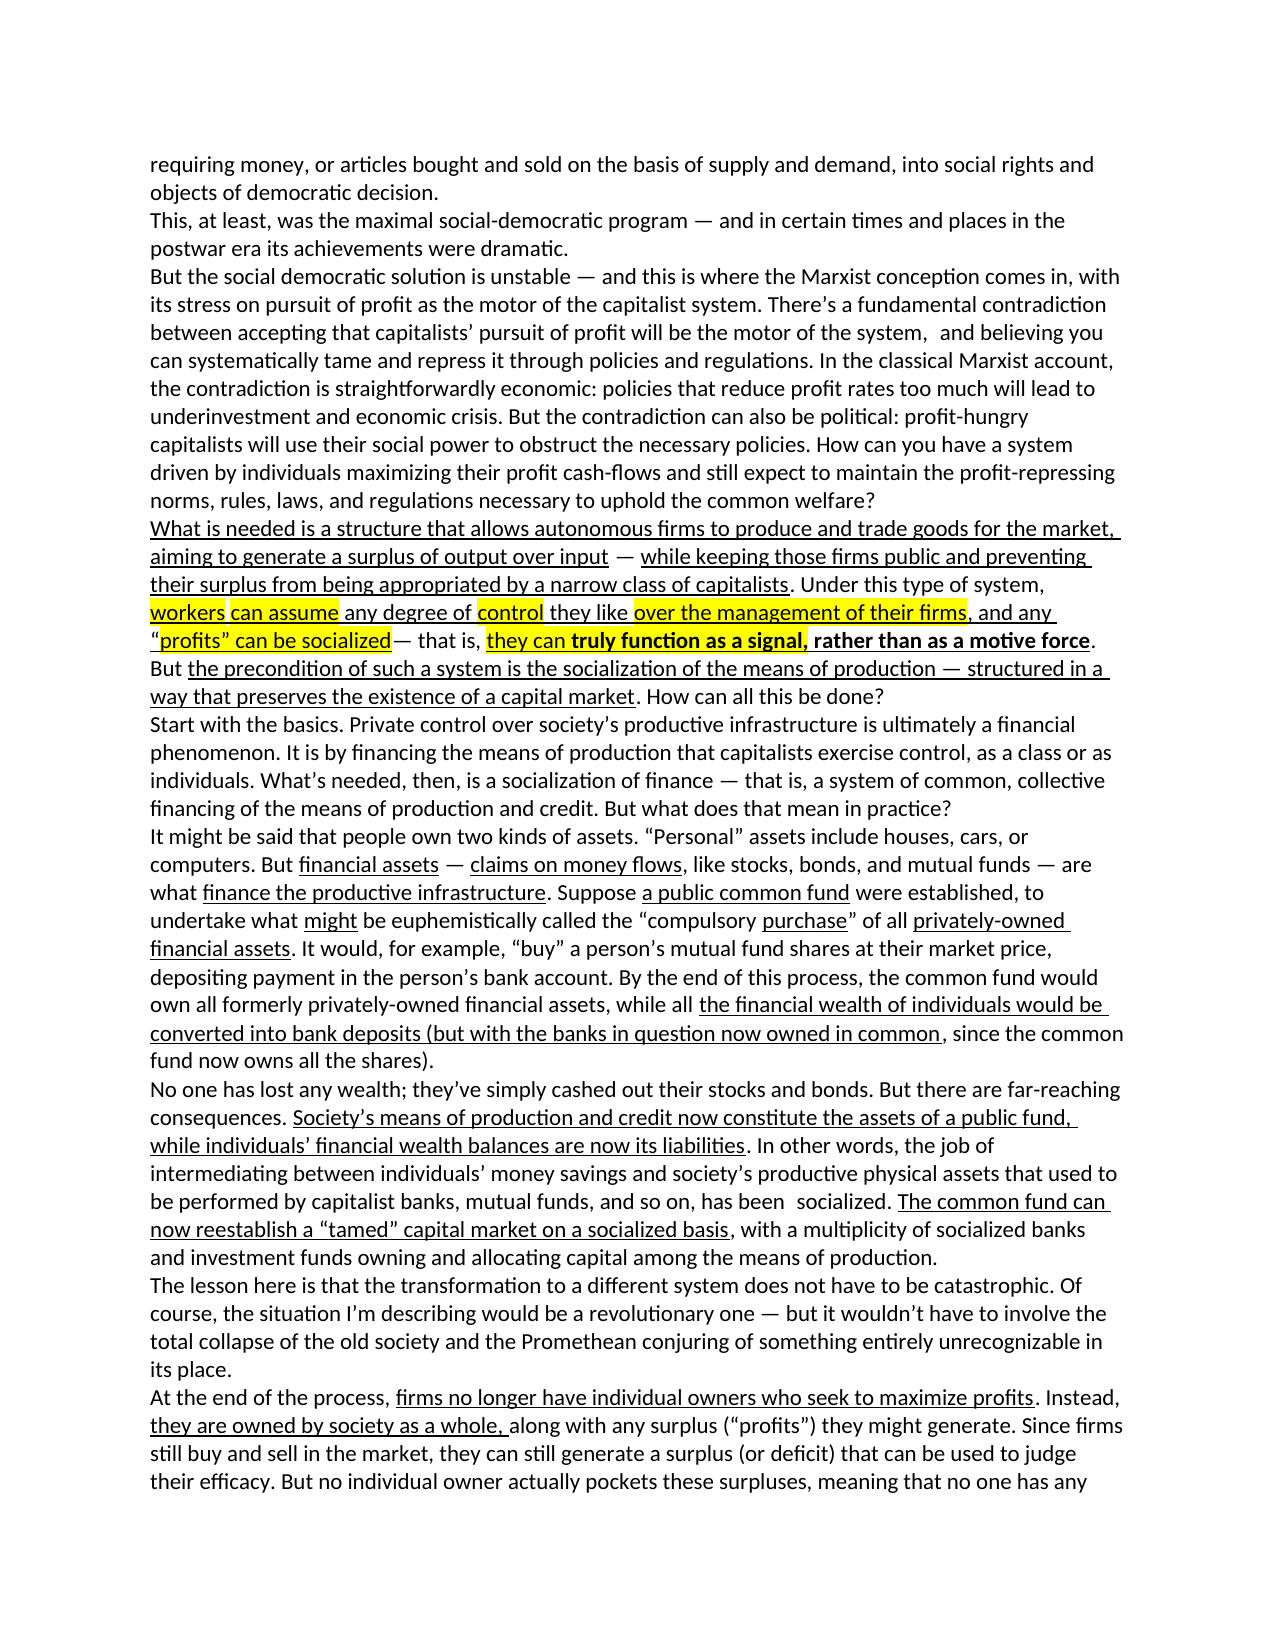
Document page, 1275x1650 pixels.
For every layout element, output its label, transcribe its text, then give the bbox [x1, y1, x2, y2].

text But the social democratic solution is unstable — and this is where the Marxist conception comes in, with its stress on pursuit of profit as the motor of the capitalist system. There’s a fundamental contradiction between accepting that capitalists’ pursuit of profit will be the motor of the system, and believing you can systematically tame and repress it through policies and regulations. In the classical Marxist account, the contradiction is straightforwardly economic: policies that reduce profit rates too much will lead to underinvestment and economic crisis. But the contradiction can also be political: profit-hungry capitalists will use their social power to obstruct the necessary policies. How can you have a system driven by individuals maximizing their profit cash-flows and still expect to maintain the profit-repressing norms, rules, laws, and regulations necessary to uphold the common welfare? [150, 262, 1125, 514]
text Start with the basics. Private control over society’s productive infrastructure is ultimately a financial phenomenon. It is by financing the means of production that capitalists exercise control, as a class or as individuals. What’s needed, then, is a socialization of finance — that is, a system of common, collective financing of the means of production and credit. But what does that mean in practice? [150, 710, 1125, 822]
text What is needed is a structure that allows autonomous firms to produce and trade goods for the market, aiming to generate a surplus of output over input — while keeping those firms public and preventing their surplus from being appropriated by a narrow class of capitalists. Under this type of system, workers can assume any degree of control they like over the management of their firms, and any “profits” can be socialized— that is, they can truly function as a signal, rather than as a motive force. But the precondition of such a system is the socialization of the means of production — structured in a way that preserves the existence of a capital market. How can all this be done? [150, 514, 1125, 710]
text It might be said that people own two kinds of assets. “Personal” assets include houses, cars, or computers. But financial assets — claims on money flows, like stocks, bonds, and mutual funds — are what finance the productive infrastructure. Suppose a public common fund were established, to undertake what might be euphemistically called the “compulsory purchase” of all privately-owned financial assets. It would, for example, “buy” a person’s mutual fund shares at their market price, depositing payment in the person’s bank account. By the end of this process, the common fund would own all formerly privately-owned financial assets, while all the financial wealth of individuals would be converted into bank deposits (but with the banks in question now owned in common, since the common fund now owns all the shares). [150, 822, 1125, 1075]
text The lesson here is that the transformation to a different system does not have to be catastrophic. Of course, the situation I’m describing would be a revolutionary one — but it wouldn’t have to involve the total collapse of the old society and the Promethean conjuring of something entirely unrecognizable in its place. [150, 1271, 1125, 1383]
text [150, 150, 1125, 206]
text No one has lost any wealth; they’ve simply cashed out their stocks and bonds. But there are far-reaching consequences. Society’s means of production and credit now constitute the assets of a public fund, while individuals’ financial wealth balances are now its liabilities. In other words, the job of intermediating between individuals’ money savings and society’s productive physical assets that used to be performed by capitalist banks, mutual funds, and so on, has been socialized. The common fund can now reestablish a “tamed” capital market on a socialized basis, with a multiplicity of socialized banks and investment funds owning and allocating capital among the means of production. [150, 1075, 1125, 1271]
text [150, 1383, 1125, 1495]
text This, at least, was the maximal social-democratic program — and in certain times and places in the postwar era its achievements were dramatic. [150, 206, 1125, 262]
